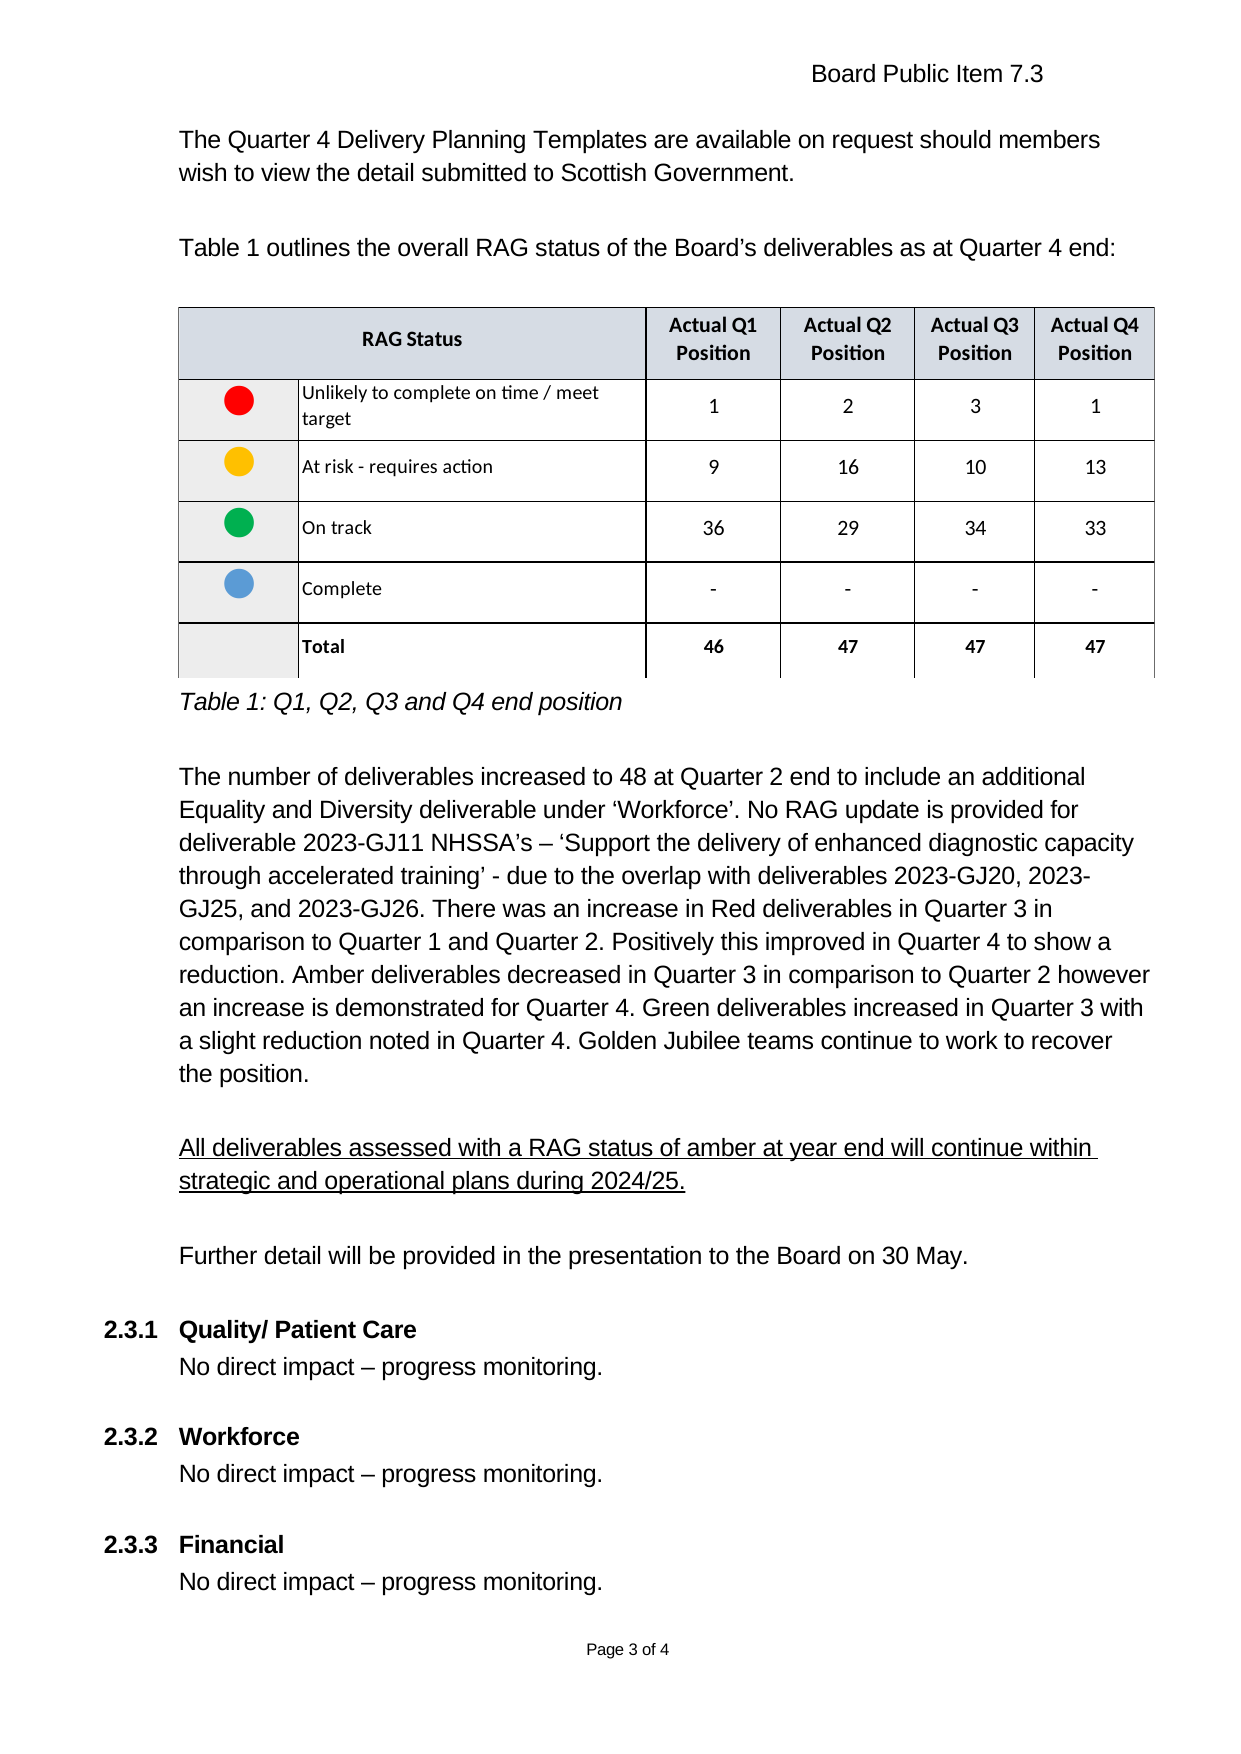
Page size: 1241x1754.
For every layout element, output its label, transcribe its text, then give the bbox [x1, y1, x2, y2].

text Table 1: Q1, Q2, Q3 and Q4 end position [178, 687, 1152, 716]
text No direct impact – progress monitoring. [178, 1459, 1152, 1488]
subtitle 2.3.2 Workforce [103, 1422, 1152, 1451]
text The number of deliverables increased to 48 at Quarter 2 end to include an additional Equality and Diversity deliverable under ‘Workforce’. No RAG update is provided for deliverable 2023-GJ11 NHSSA’s – ‘Support the delivery of enhanced diagnostic capacity through accelerated training’ - due to the overlap with deliverables 2023-GJ20, 2023-GJ25, and 2023-GJ26. There was an increase in Red deliverables in Quarter 3 in comparison to Quarter 1 and Quarter 2. Positively this improved in Quarter 4 to show a reduction. Amber deliverables decreased in Quarter 3 in comparison to Quarter 2 however an increase is demonstrated for Quarter 4. Green deliverables increased in Quarter 3 with a slight reduction noted in Quarter 4. Golden Jubilee teams continue to work to recover the position. [178, 762, 1152, 1088]
text No direct impact – progress monitoring. [178, 1567, 1152, 1596]
text The Quarter 4 Delivery Planning Templates are available on request should members wish to view the detail submitted to Scottish Government. [178, 125, 1152, 187]
text No direct impact – progress monitoring. [178, 1352, 1152, 1381]
text Table 1 outlines the overall RAG status of the Board’s deliverables as at Quarter 4 end: [178, 233, 1152, 261]
text All deliverables assessed with a RAG status of amber at year end will continue within strategic and operational plans during 2024/25. [178, 1133, 1152, 1195]
text Further detail will be provided in the presentation to the Board on 30 May. [178, 1241, 1152, 1269]
subtitle 2.3.1 Quality/ Patient Care [103, 1315, 1152, 1344]
subtitle 2.3.3 Financial [103, 1529, 1152, 1558]
